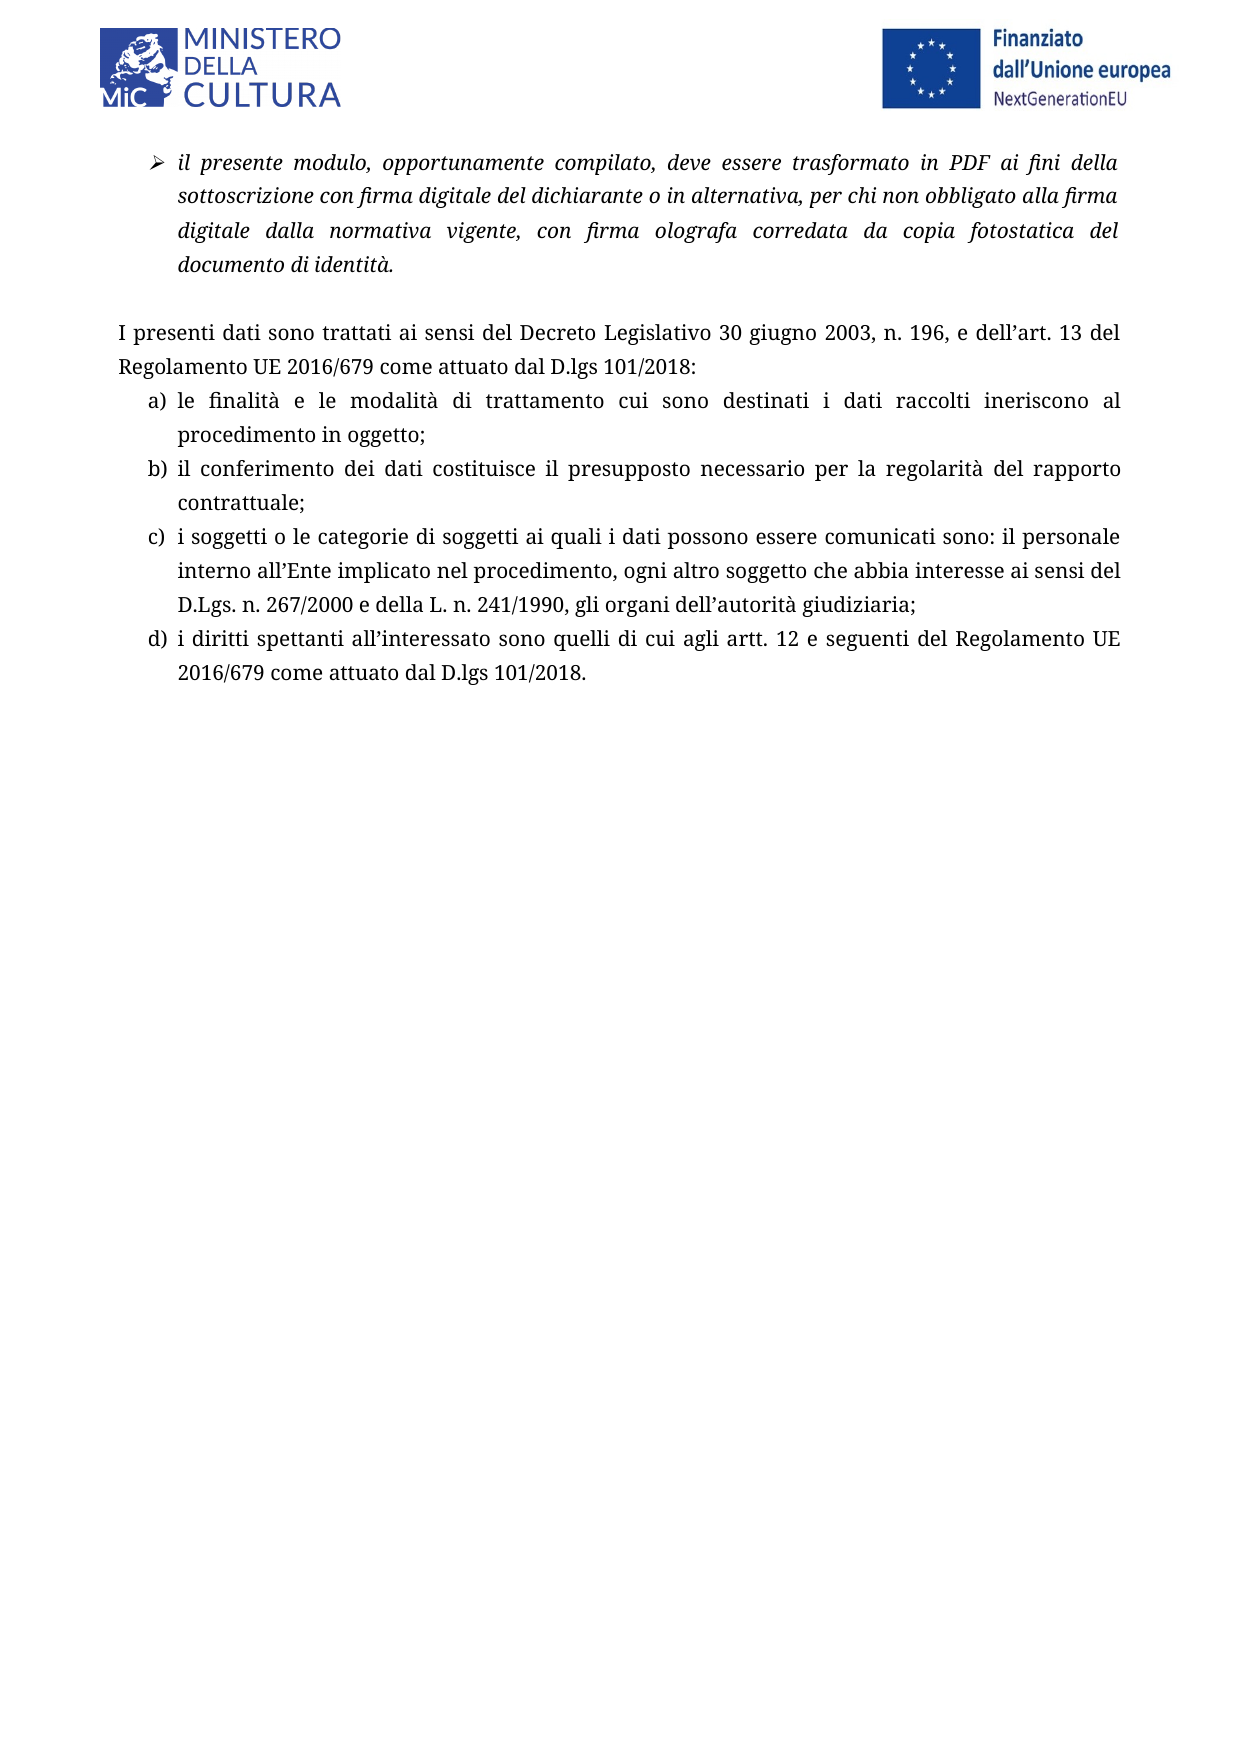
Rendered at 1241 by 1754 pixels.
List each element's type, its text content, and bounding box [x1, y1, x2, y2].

picture [100, 28, 341, 107]
list il presente modulo, opportunamente compilato, deve essere trasformato in PDF ai fini della sottoscrizione con firma digitale del dichiarante o in alternativa, per chi non obbligato alla firma digitale dalla normativa vigente, con firma olografa corredata da copia fotostatica del documento di identità. [148, 148, 1122, 278]
title il conferimento dei dati costituisce il presupposto necessario per la regolarità del rapporto contrattuale; [148, 454, 1122, 517]
title i diritti spettanti all’interessato sono quelli di cui agli artt. 12 e seguenti del Regolamento UE 2016/679 come attuato dal D.lgs 101/2018. [148, 624, 1122, 687]
title i soggetti o le categorie di soggetti ai quali i dati possono essere comunicati sono: il personale interno all’Ente implicato nel procedimento, ogni altro soggetto che abbia interesse ai sensi del D.Lgs. n. 267/2000 e della L. n. 241/1990, gli organi dell’autorità giudiziaria; [148, 522, 1122, 619]
picture [872, 19, 1187, 119]
title le finalità e le modalità di trattamento cui sono destinati i dati raccolti ineriscono al procedimento in oggetto; [148, 386, 1122, 448]
title I presenti dati sono trattati ai sensi del Decreto Legislativo 30 giugno 2003, n. 196, e dell’art. 13 del Regolamento UE 2016/679 come attuato dal D.lgs 101/2018: [118, 318, 1122, 380]
